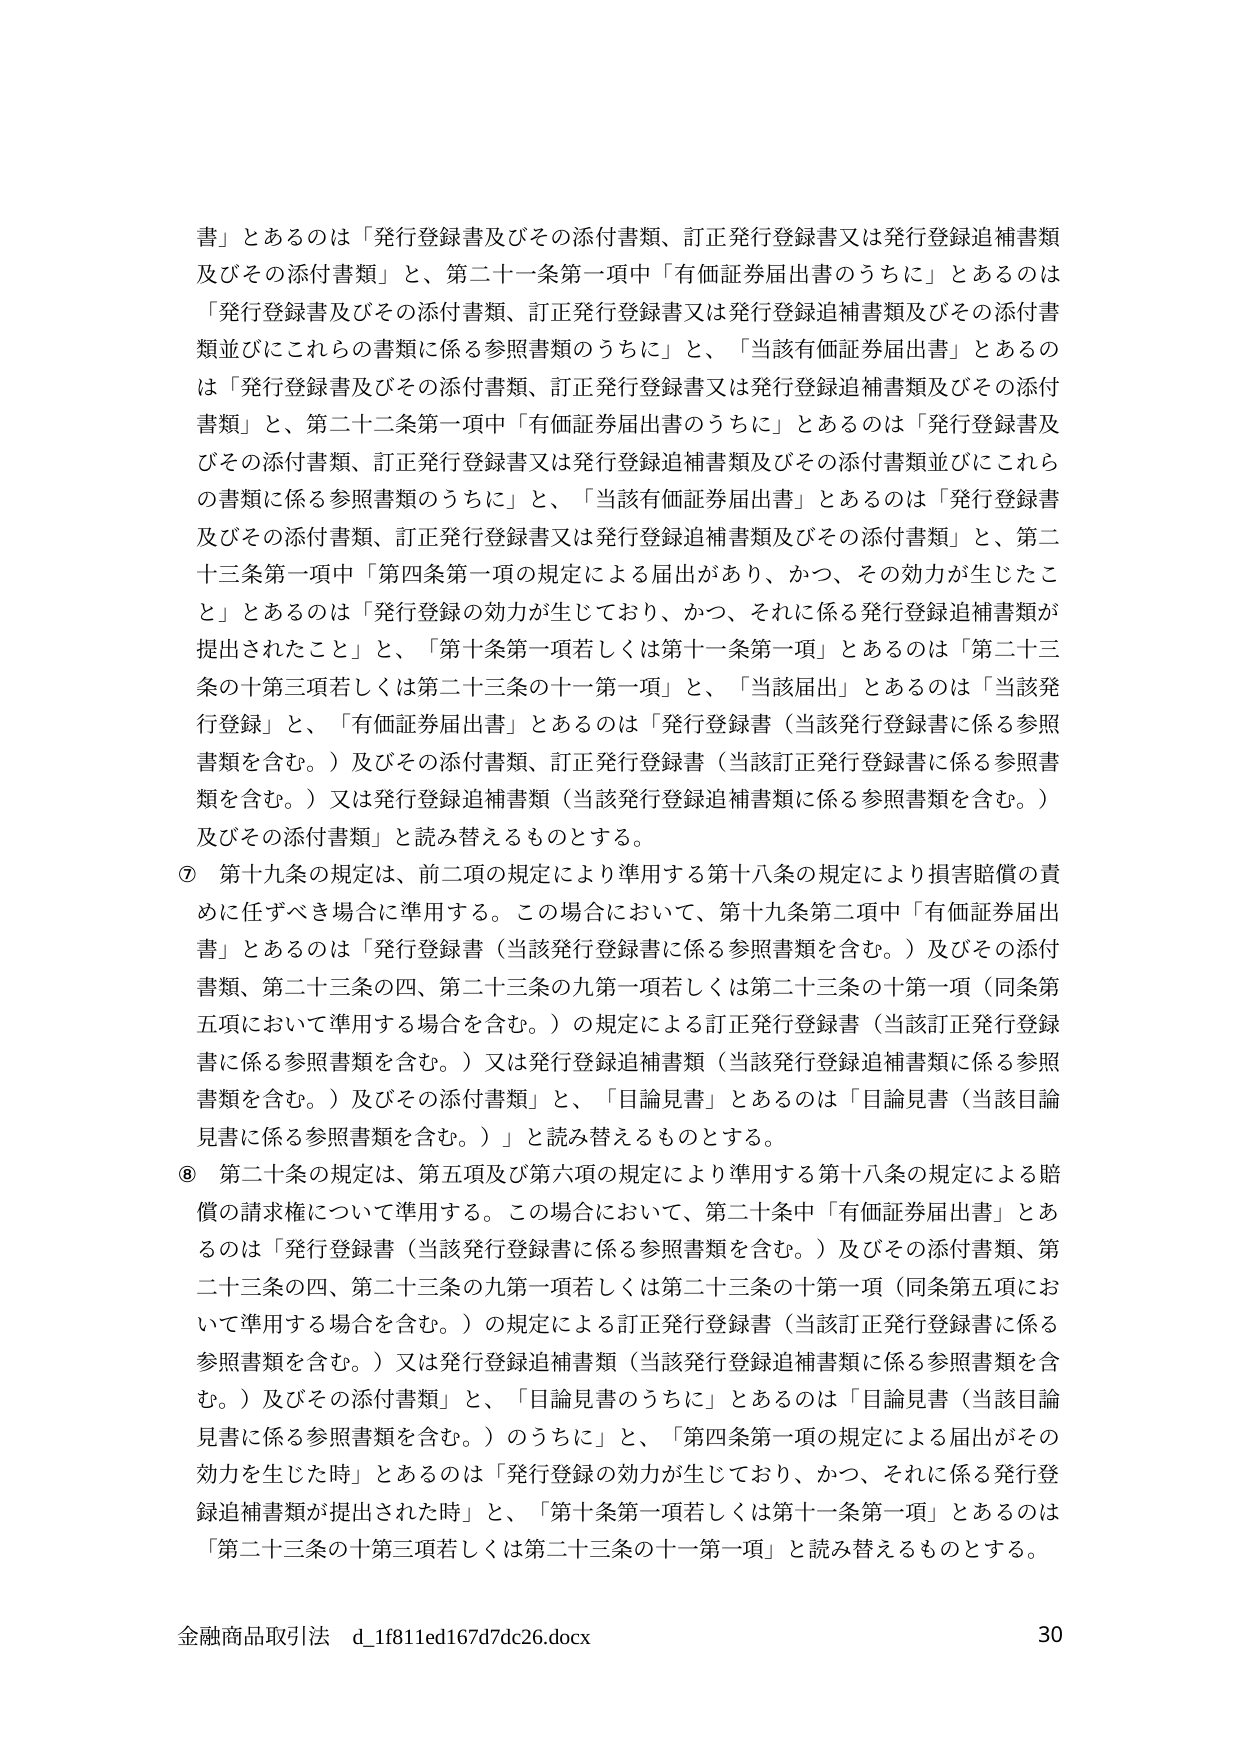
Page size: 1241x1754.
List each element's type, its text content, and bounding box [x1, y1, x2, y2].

text ⑦ 第十九条の規定は、前二項の規定により準用する第十八条の規定により損害賠償の責めに任ずべき場合に準用する。この場合において、第十九条第二項中「有価証券届出書」とあるのは「発行登録書（当該発行登録書に係る参照書類を含む。）及びその添付書類、第二十三条の四、第二十三条の九第一項若しくは第二十三条の十第一項（同条第五項において準用する場合を含む。）の規定による訂正発行登録書（当該訂正発行登録書に係る参照書類を含む。）又は発行登録追補書類（当該発行登録追補書類に係る参照書類を含む。）及びその添付書類」と、「目論見書」とあるのは「目論見書（当該目論見書に係る参照書類を含む。）」と読み替えるものとする。 [177, 854, 1063, 1154]
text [177, 217, 1063, 854]
text ⑧ 第二十条の規定は、第五項及び第六項の規定により準用する第十八条の規定による賠償の請求権について準用する。この場合において、第二十条中「有価証券届出書」とあるのは「発行登録書（当該発行登録書に係る参照書類を含む。）及びその添付書類、第二十三条の四、第二十三条の九第一項若しくは第二十三条の十第一項（同条第五項において準用する場合を含む。）の規定による訂正発行登録書（当該訂正発行登録書に係る参照書類を含む。）又は発行登録追補書類（当該発行登録追補書類に係る参照書類を含む。）及びその添付書類」と、「目論見書のうちに」とあるのは「目論見書（当該目論見書に係る参照書類を含む。）のうちに」と、「第四条第一項の規定による届出がその効力を生じた時」とあるのは「発行登録の効力が生じており、かつ、それに係る発行登録追補書類が提出された時」と、「第十条第一項若しくは第十一条第一項」とあるのは「第二十三条の十第三項若しくは第二十三条の十一第一項」と読み替えるものとする。 [177, 1154, 1063, 1567]
